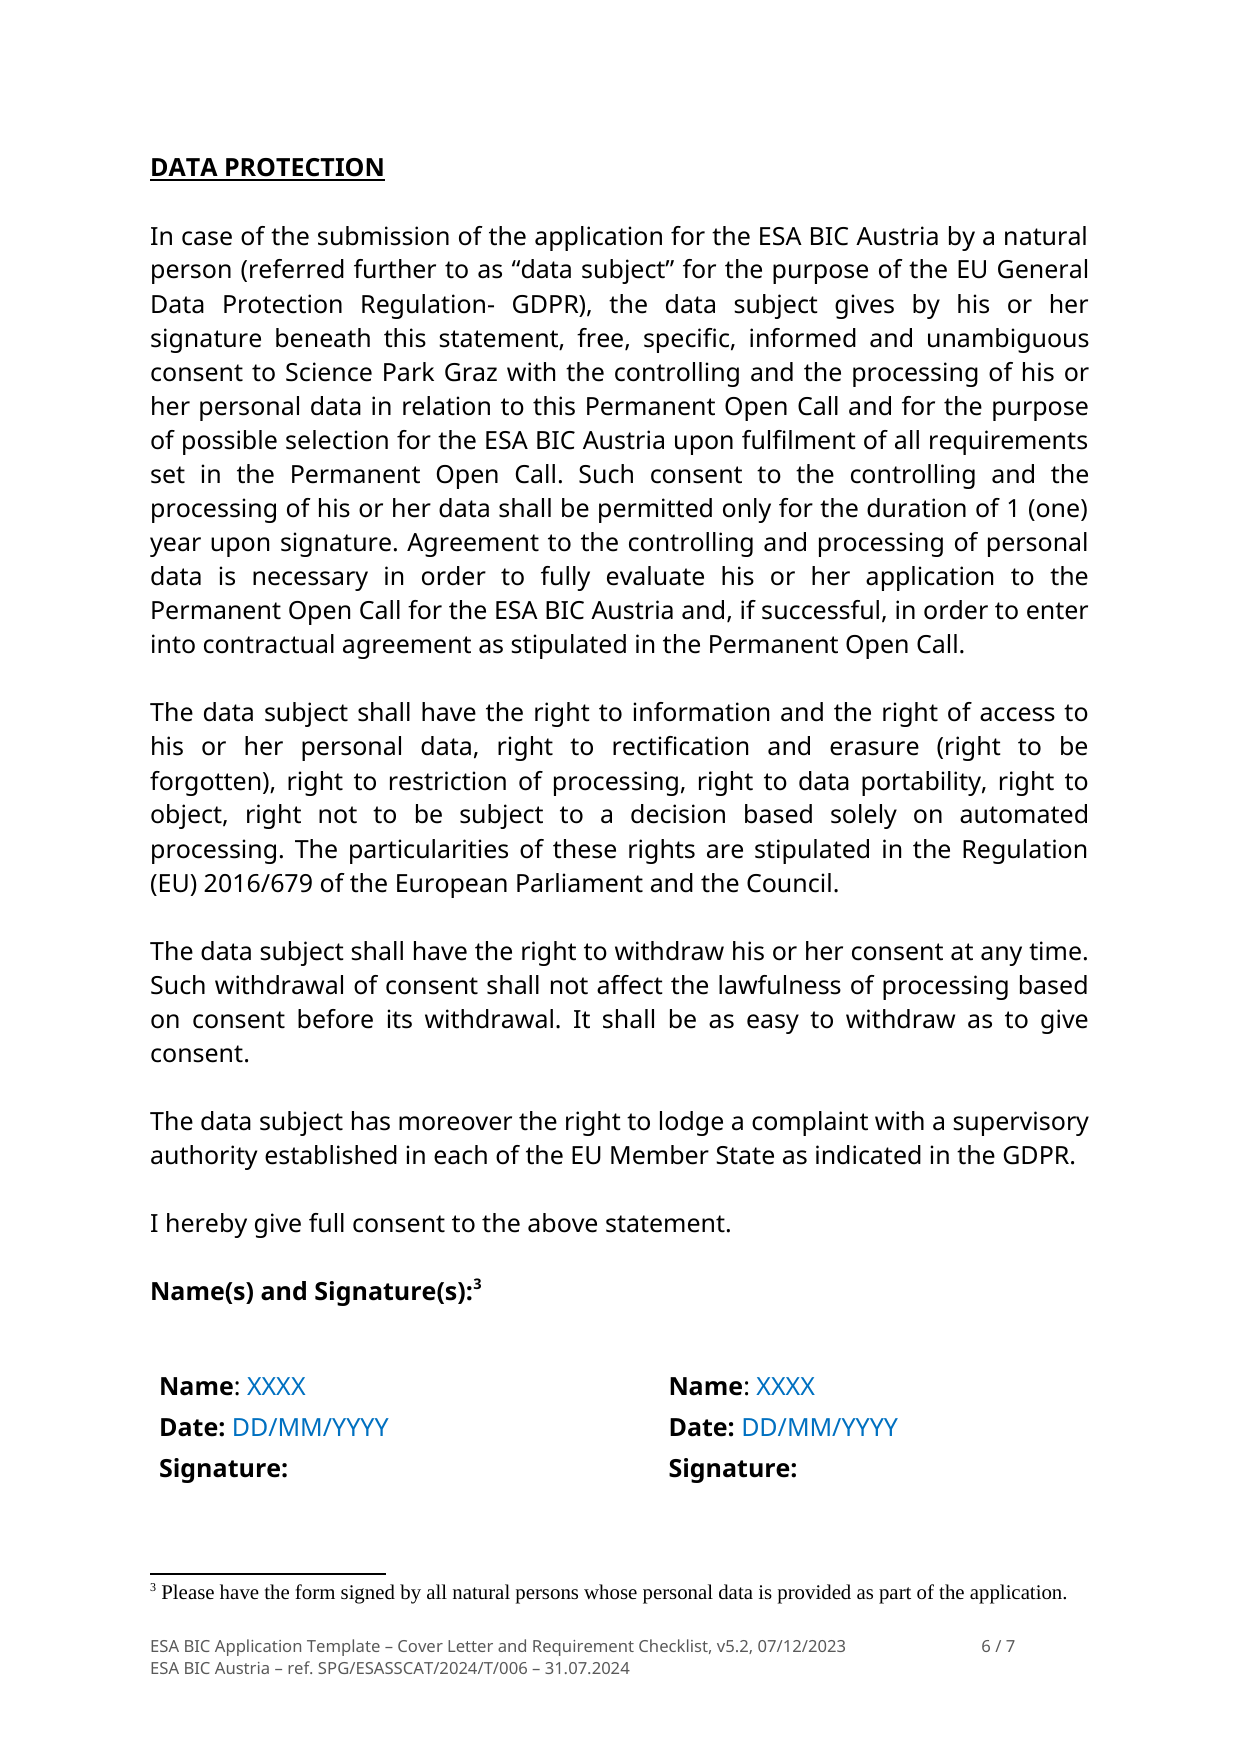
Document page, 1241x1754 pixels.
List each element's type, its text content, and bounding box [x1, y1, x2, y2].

text The data subject shall have the right to withdraw his or her consent at any time. Such withdrawal of consent shall not affect the lawfulness of processing based on consent before its withdrawal. It shall be as easy to withdraw as to give consent. [150, 933, 1090, 1070]
table_cell Date: DD/MM/YYYY [148, 1410, 657, 1451]
table_cell Date: DD/MM/YYYY [657, 1410, 1093, 1451]
text Name(s) and Signature(s): [150, 1274, 1090, 1308]
text I hereby give full consent to the above statement. [150, 1206, 1090, 1240]
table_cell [148, 1451, 657, 1528]
text The data subject has moreover the right to lodge a complaint with a supervisory authority established in each of the EU Member State as indicated in the GDPR. [150, 1104, 1090, 1172]
text DATA PROTECTION [150, 150, 1090, 184]
table_header Name: XXXX [657, 1368, 1093, 1409]
text In case of the submission of the application for the ESA BIC Austria by a natural person (referred further to as “data subject” for the purpose of the EU General Data Protection Regulation- GDPR), the data subject gives by his or her signature beneath this statement, free, specific, informed and unambiguous consent to Science Park Graz with the controlling and the processing of his or her personal data in relation to this Permanent Open Call and for the purpose of possible selection for the ESA BIC Austria upon fulfilment of all requirements set in the Permanent Open Call. Such consent to the controlling and the processing of his or her data shall be permitted only for the duration of 1 (one) year upon signature. Agreement to the controlling and processing of personal data is necessary in order to fully evaluate his or her application to the Permanent Open Call for the ESA BIC Austria and, if successful, in order to enter into contractual agreement as stipulated in the Permanent Open Call. [150, 218, 1090, 661]
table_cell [657, 1451, 1093, 1528]
table_header Name: XXXX [148, 1368, 657, 1409]
text The data subject shall have the right to information and the right of access to his or her personal data, right to rectification and erasure (right to be forgotten), right to restriction of processing, right to data portability, right to object, right not to be subject to a decision based solely on automated processing. The particularities of these rights are stipulated in the Regulation (EU) 2016/679 of the European Parliament and the Council. [150, 695, 1090, 899]
